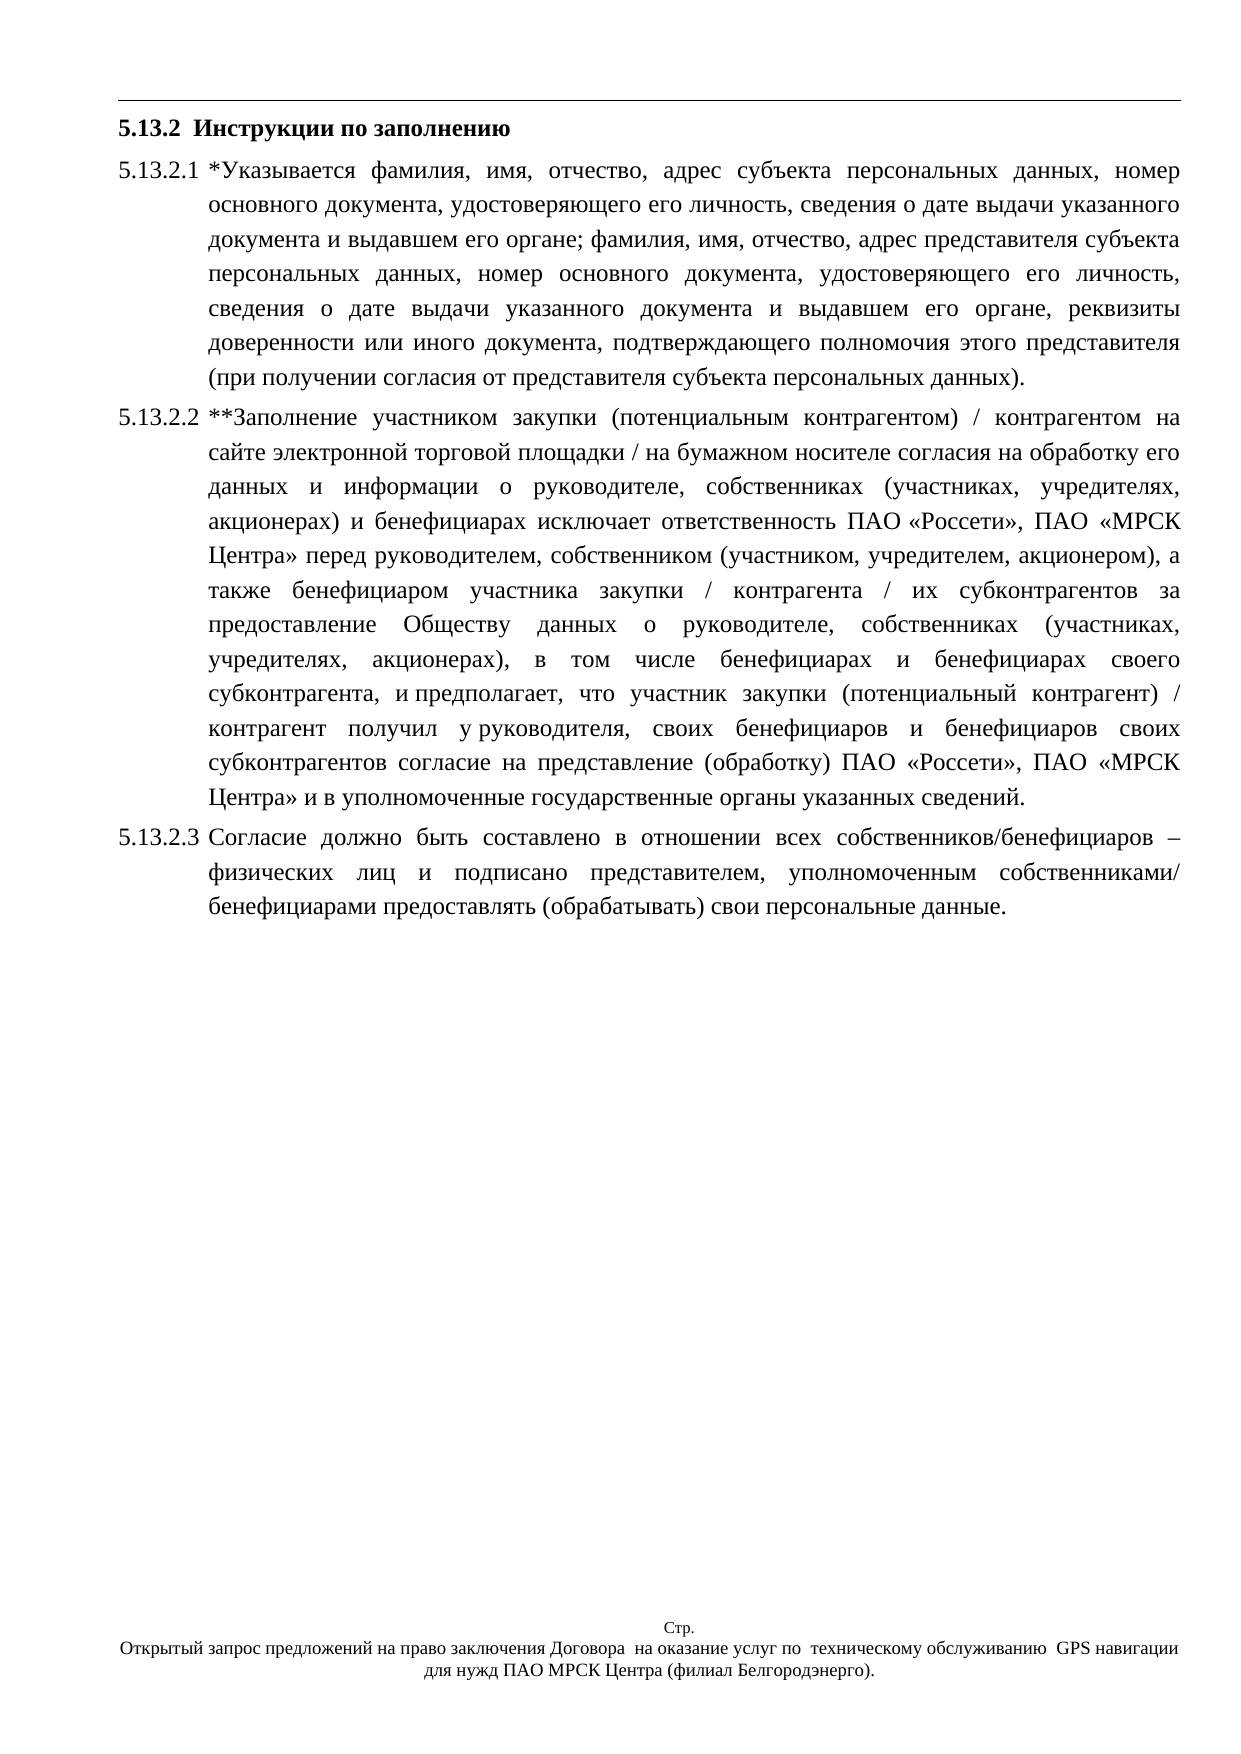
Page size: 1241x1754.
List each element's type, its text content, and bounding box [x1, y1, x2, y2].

list **Заполнение участником закупки (потенциальным контрагентом) / контрагентом на сайте электронной торговой площадки / на бумажном носителе согласия на обработку его данных и информации о руководителе, собственниках (участниках, учредителях, акционерах) и бенефициарах исключает ответственность ПАО «Россети», ПАО «МРСК Центра» перед руководителем, собственником (участником, учредителем, акционером), а также бенефициаром участника закупки / контрагента / их субконтрагентов за предоставление Обществу данных о руководителе, собственниках (участниках, учредителях, акционерах), в том числе бенефициарах и бенефициарах своего субконтрагента, и предполагает, что участник закупки (потенциальный контрагент) / контрагент получил у руководителя, своих бенефициаров и бенефициаров своих субконтрагентов согласие на представление (обработку) ПАО «Россети», ПАО «МРСК Центра» и в уполномоченные государственные органы указанных сведений. [118, 402, 1181, 810]
list Согласие должно быть составлено в отношении всех собственников/бенефициаров – физических лиц и подписано представителем, уполномоченным собственниками/ бенефициарами предоставлять (обрабатывать) свои персональные данные. [118, 822, 1181, 920]
list *Указывается фамилия, имя, отчество, адрес субъекта персональных данных, номер основного документа, удостоверяющего его личность, сведения о дате выдачи указанного документа и выдавшем его органе; фамилия, имя, отчество, адрес представителя субъекта персональных данных, номер основного документа, удостоверяющего его личность, сведения о дате выдачи указанного документа и выдавшем его органе, реквизиты доверенности или иного документа, подтверждающего полномочия этого представителя (при получении согласия от представителя субъекта персональных данных). [118, 155, 1181, 390]
subtitle Инструкции по заполнению [118, 113, 1181, 142]
